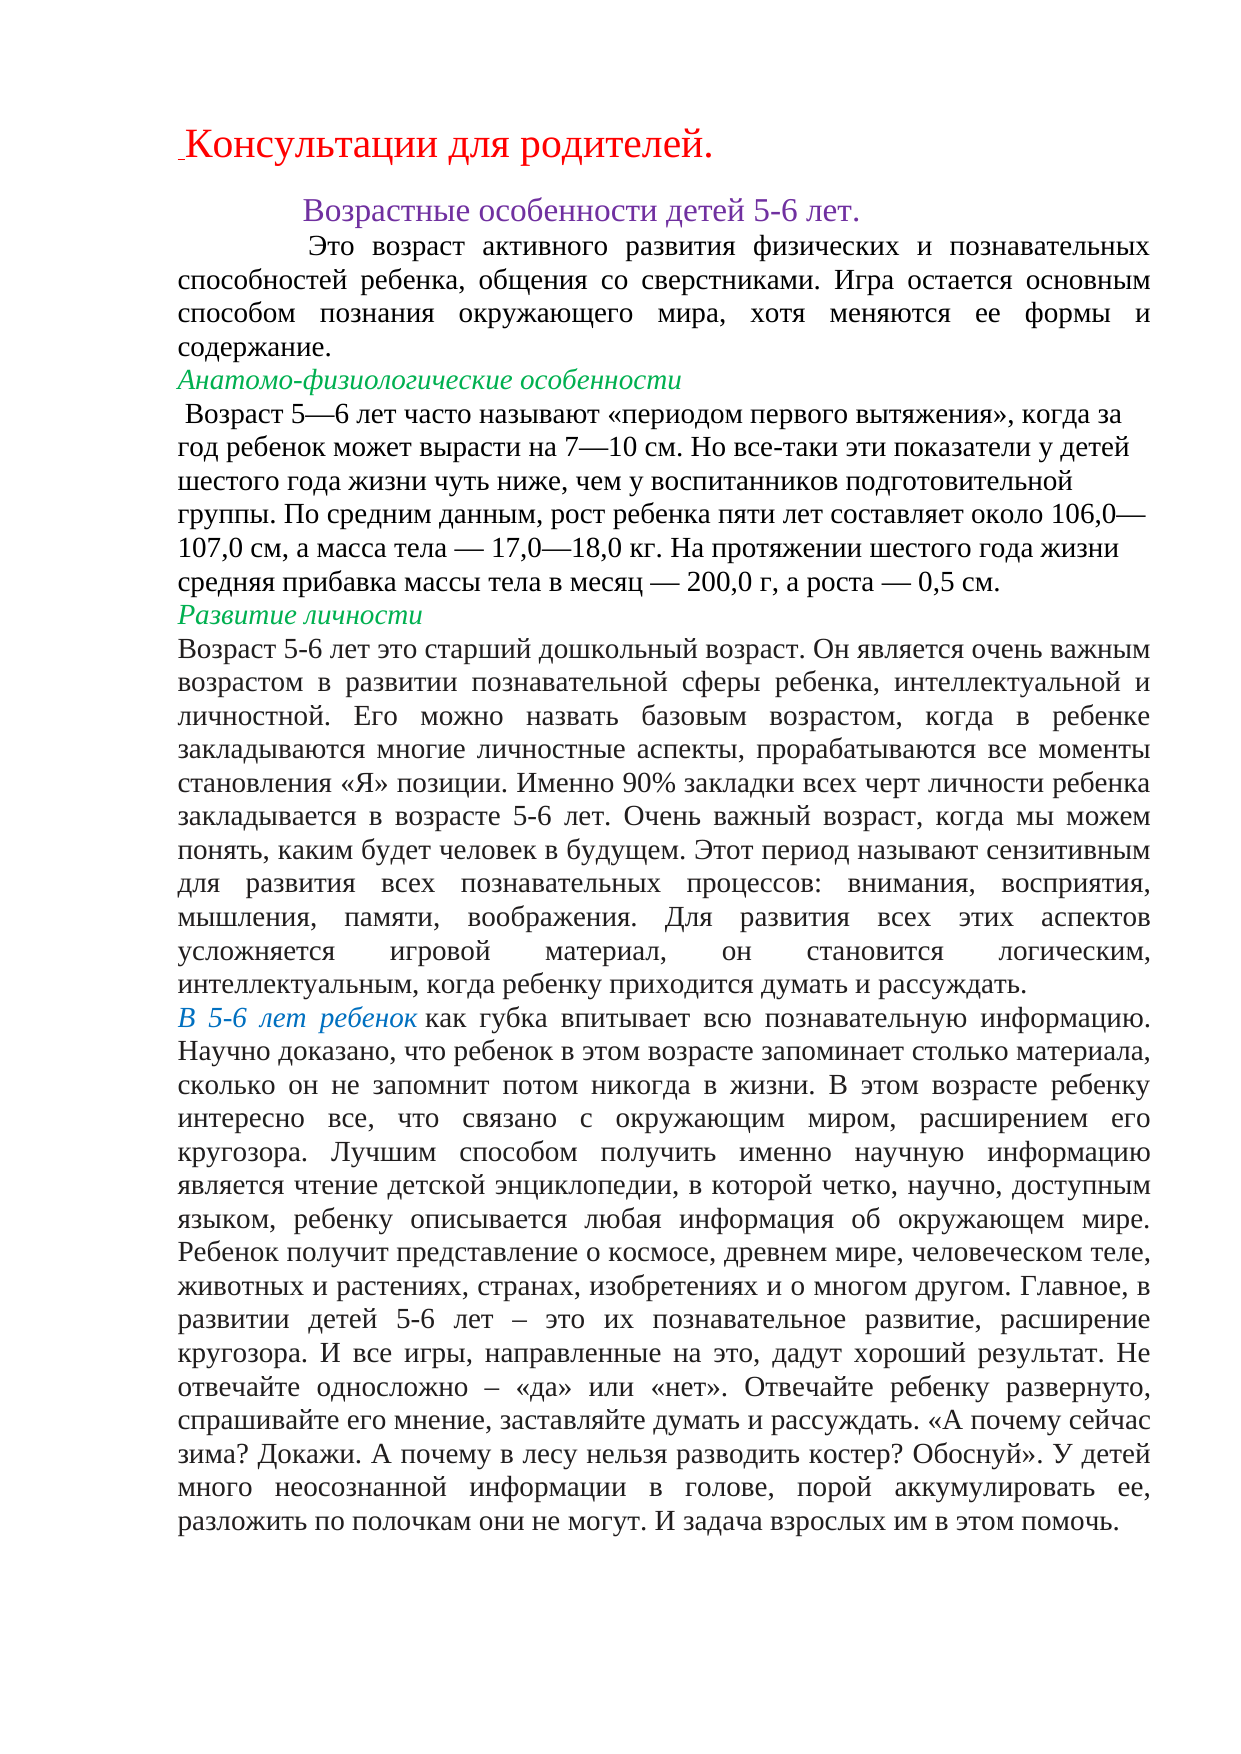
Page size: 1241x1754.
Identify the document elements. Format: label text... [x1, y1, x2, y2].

text Развитие личности [177, 597, 1152, 631]
text Анатомо-физиологические особенности [177, 362, 1152, 396]
text В 5-6 лет ребенок как губка впитывает всю познавательную информацию. Научно доказано, что ребенок в этом возрасте запоминает столько материала, сколько он не запомнит потом никогда в жизни. В этом возрасте ребенку интересно все, что связано с окружающим миром, расширением его кругозора. Лучшим способом получить именно научную информацию является чтение детской энциклопедии, в которой четко, научно, доступным языком, ребенку описывается любая информация об окружающем мире. Ребенок получит представление о космосе, древнем мире, человеческом теле, животных и растениях, странах, изобретениях и о многом другом. Главное, в развитии детей 5-6 лет – это их познавательное развитие, расширение кругозора. И все игры, направленные на это, дадут хороший результат. Не отвечайте односложно – «да» или «нет». Отвечайте ребенку развернуто, спрашивайте его мнение, заставляйте думать и рассуждать. «А почему сейчас зима? Докажи. А почему в лесу нельзя разводить костер? Обоснуй». У детей много неосознанной информации в голове, порой аккумулировать ее, разложить по полочкам они не могут. И задача взрослых им в этом помочь. [177, 1000, 1152, 1536]
text Возраст 5-6 лет это старший дошкольный возраст. Он является очень важным возрастом в развитии познавательной сферы ребенка, интеллектуальной и личностной. Его можно назвать базовым возрастом, когда в ребенке закладываются многие личностные аспекты, прорабатываются все моменты становления «Я» позиции. Именно 90% закладки всех черт личности ребенка закладывается в возрасте 5-6 лет. Очень важный возраст, когда мы можем понять, каким будет человек в будущем. Этот период называют сензитивным для развития всех познавательных процессов: внимания, восприятия, мышления, памяти, воображения. Для развития всех этих аспектов усложняется игровой материал, он становится логическим, интеллектуальным, когда ребенку приходится думать и рассуждать. [177, 631, 1152, 1000]
text Это возраст активного развития физических и познавательных способностей ребенка, общения со сверстниками. Игра остается основным способом познания окружающего мира, хотя меняются ее формы и содержание. [177, 228, 1152, 362]
text Консультации для родителей. [177, 118, 1152, 166]
text Возраст 5—6 лет часто называют «периодом первого вытяжения», когда за год ребенок может вырасти на 7—10 см. Но все-таки эти показатели у детей шестого года жизни чуть ниже, чем у воспитанников подготовительной группы. По средним данным, рост ребенка пяти лет составляет около 106,0—107,0 см, а масса тела — 17,0—18,0 кг. На протяжении шестого года жизни средняя прибавка массы тела в месяц — 200,0 г, а роста — 0,5 см. [177, 396, 1152, 597]
text Возрастные особенности детей 5-6 лет. [177, 190, 1152, 228]
